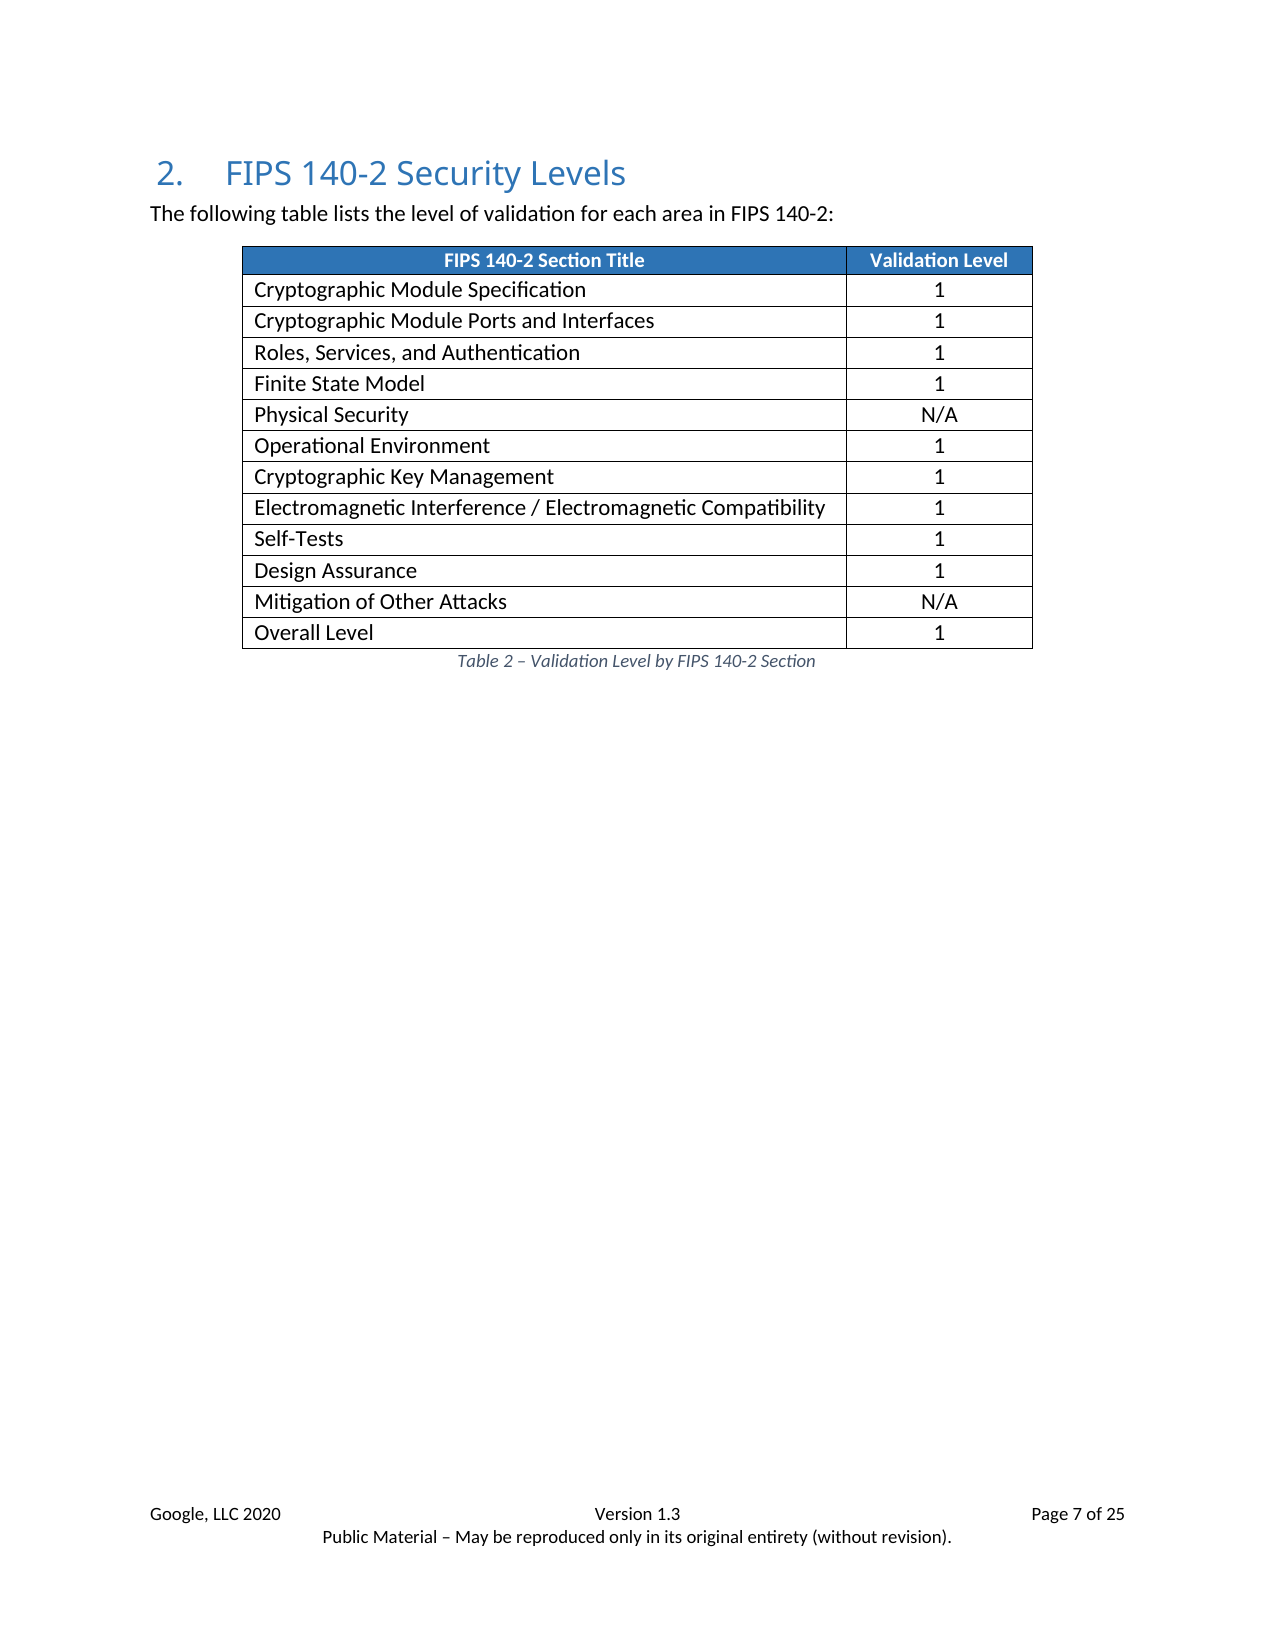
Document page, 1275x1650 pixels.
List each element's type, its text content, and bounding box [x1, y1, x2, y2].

table_cell 1 [847, 556, 1032, 586]
table_cell 1 [847, 307, 1032, 337]
table_cell Design Assurance [243, 556, 846, 586]
table_cell 1 [847, 275, 1032, 306]
table_cell Finite State Model [243, 369, 846, 399]
table_cell N/A [847, 400, 1032, 430]
table_cell Cryptographic Module Ports and Interfaces [243, 307, 846, 337]
table_cell Self-Tests [243, 525, 846, 555]
table_cell 1 [847, 525, 1032, 555]
table_cell Cryptographic Key Management [243, 462, 846, 492]
table_cell Mitigation of Other Attacks [243, 587, 846, 617]
table_cell Physical Security [243, 400, 846, 430]
table_cell 1 [847, 431, 1032, 461]
table_header Validation Level [847, 247, 1032, 274]
table_cell 1 [847, 494, 1032, 523]
subtitle FIPS 140-2 Security Levels [156, 150, 1125, 195]
table_cell 1 [847, 618, 1032, 648]
text The following table lists the level of validation for each area in FIPS 140-2: [150, 199, 1125, 227]
table_cell Overall Level [243, 618, 846, 648]
text Table 2 – Validation Level by FIPS 140-2 Section [150, 649, 1125, 672]
table_header FIPS 140-2 Section Title [243, 247, 846, 274]
table_cell 1 [847, 462, 1032, 492]
table_cell 1 [847, 369, 1032, 399]
table_cell Cryptographic Module Specification [243, 275, 846, 306]
table_cell Operational Environment [243, 431, 846, 461]
table_cell Roles, Services, and Authentication [243, 338, 846, 368]
table_cell 1 [847, 338, 1032, 368]
table_cell N/A [847, 587, 1032, 617]
table_cell Electromagnetic Interference / Electromagnetic Compatibility [243, 494, 846, 523]
